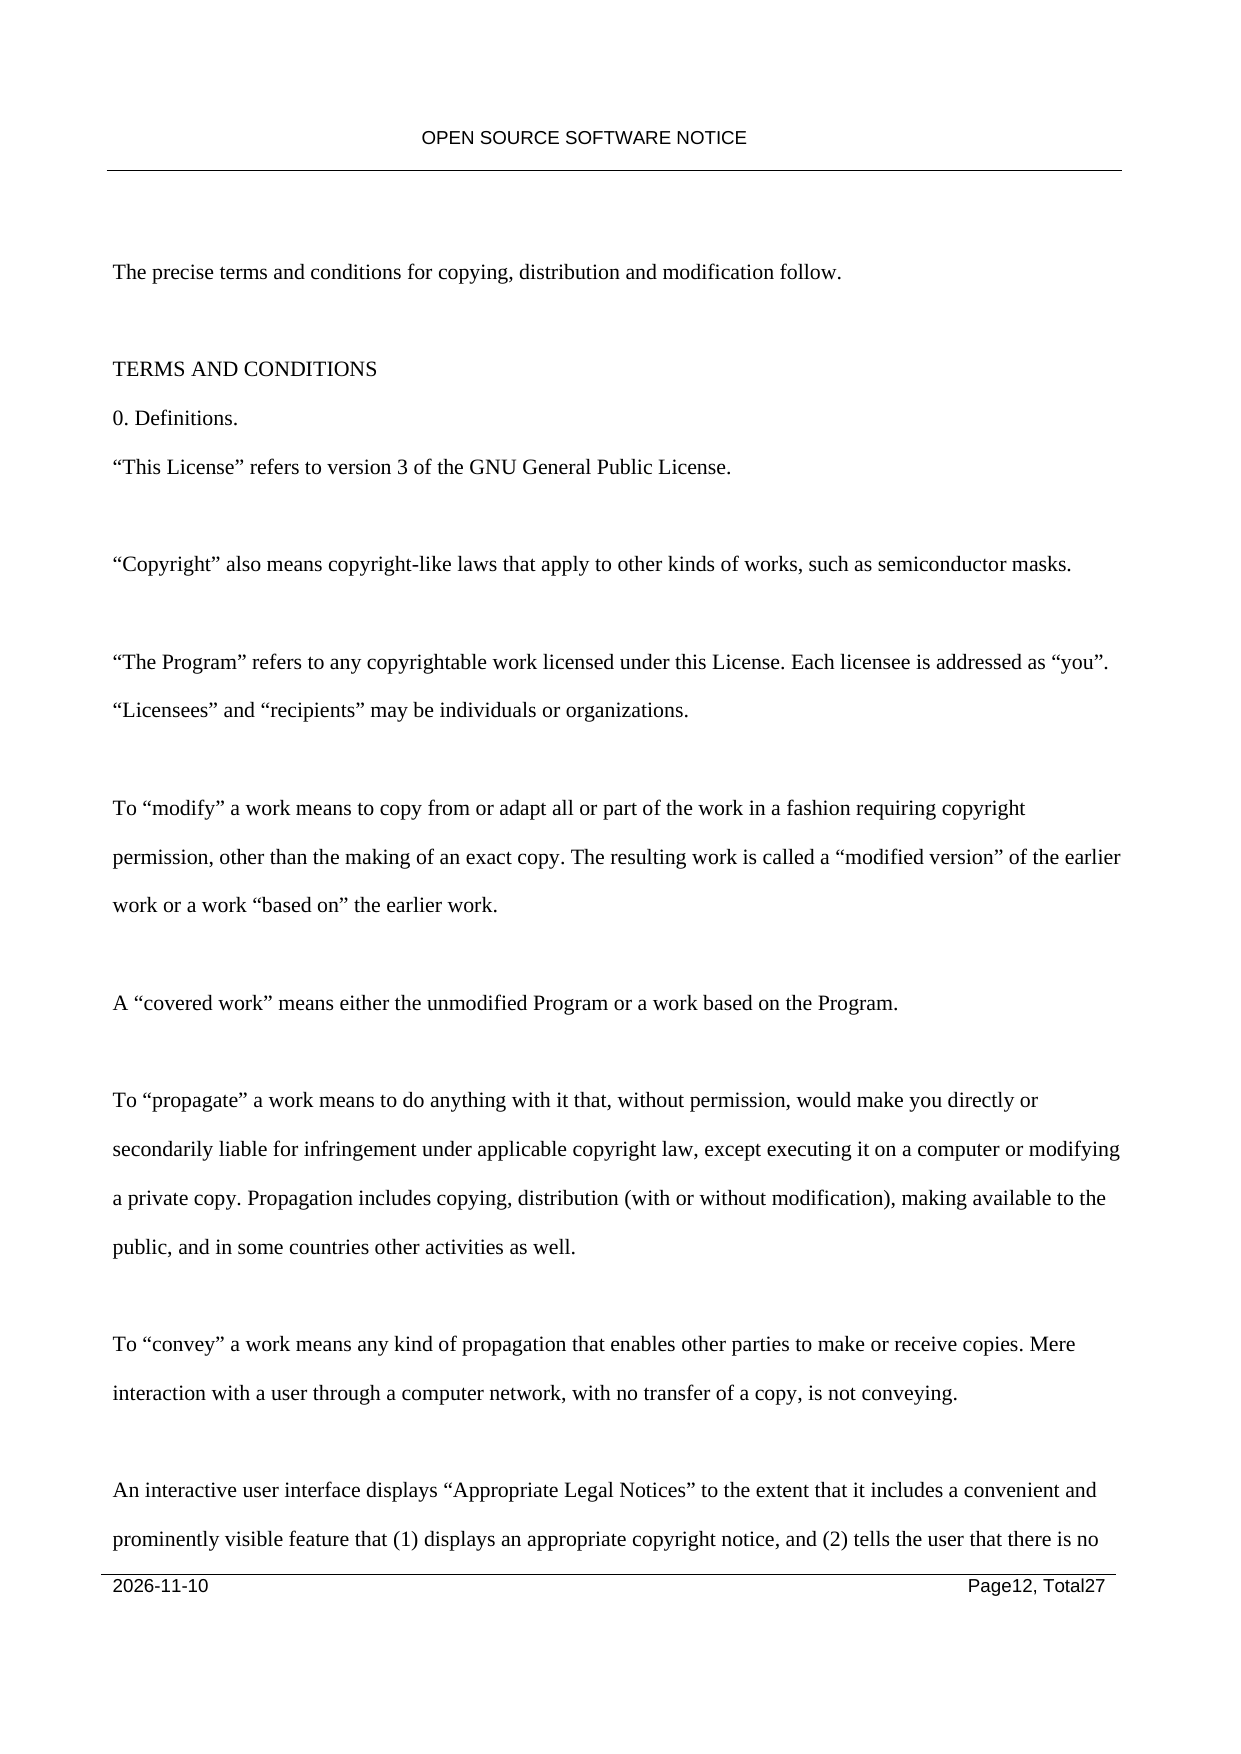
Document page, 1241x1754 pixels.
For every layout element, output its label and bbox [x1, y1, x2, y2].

text [112, 206, 1128, 1555]
